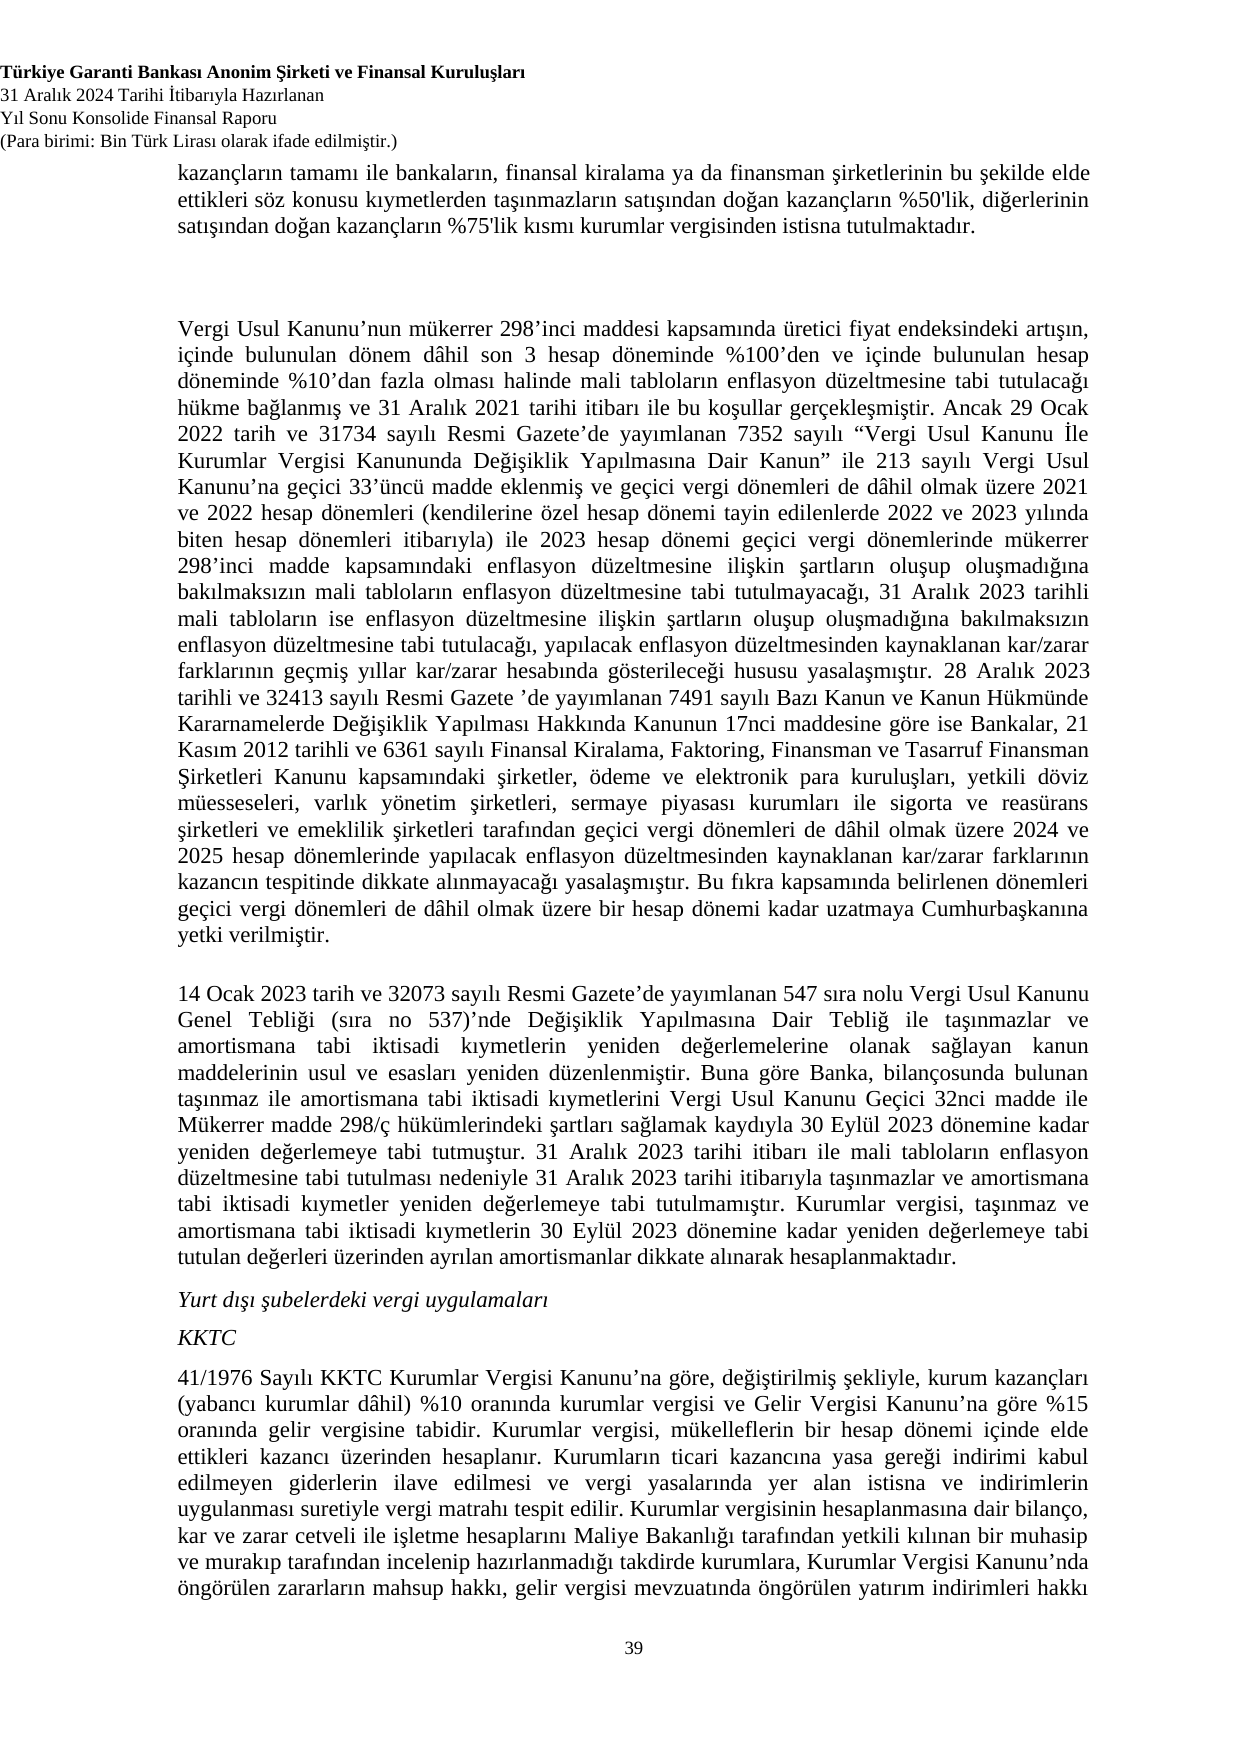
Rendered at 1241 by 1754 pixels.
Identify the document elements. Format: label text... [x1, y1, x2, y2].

text KKTC [177, 1326, 1090, 1350]
text Vergi Usul Kanunu’nun mükerrer 298’inci maddesi kapsamında üretici fiyat endeksindeki artışın, içinde bulunulan dönem dâhil son 3 hesap döneminde %100’den ve içinde bulunulan hesap döneminde %10’dan fazla olması halinde mali tabloların enflasyon düzeltmesine tabi tutulacağı hükme bağlanmış ve 31 Aralık 2021 tarihi itibarı ile bu koşullar gerçekleşmiştir. Ancak 29 Ocak 2022 tarih ve 31734 sayılı Resmi Gazete’de yayımlanan 7352 sayılı “Vergi Usul Kanunu İle Kurumlar Vergisi Kanununda Değişiklik Yapılmasına Dair Kanun” ile 213 sayılı Vergi Usul Kanunu’na geçici 33’üncü madde eklenmiş ve geçici vergi dönemleri de dâhil olmak üzere 2021 ve 2022 hesap dönemleri (kendilerine özel hesap dönemi tayin edilenlerde 2022 ve 2023 yılında biten hesap dönemleri itibarıyla) ile 2023 hesap dönemi geçici vergi dönemlerinde mükerrer 298’inci madde kapsamındaki enflasyon düzeltmesine ilişkin şartların oluşup oluşmadığına bakılmaksızın mali tabloların enflasyon düzeltmesine tabi tutulmayacağı, 31 Aralık 2023 tarihli mali tabloların ise enflasyon düzeltmesine ilişkin şartların oluşup oluşmadığına bakılmaksızın enflasyon düzeltmesine tabi tutulacağı, yapılacak enflasyon düzeltmesinden kaynaklanan kar/zarar farklarının geçmiş yıllar kar/zarar hesabında gösterileceği hususu yasalaşmıştır. 28 Aralık 2023 tarihli ve 32413 sayılı Resmi Gazete ’de yayımlanan 7491 sayılı Bazı Kanun ve Kanun Hükmünde Kararnamelerde Değişiklik Yapılması Hakkında Kanunun 17nci maddesine göre ise Bankalar, 21 Kasım 2012 tarihli ve 6361 sayılı Finansal Kiralama, Faktoring, Finansman ve Tasarruf Finansman Şirketleri Kanunu kapsamındaki şirketler, ödeme ve elektronik para kuruluşları, yetkili döviz müesseseleri, varlık yönetim şirketleri, sermaye piyasası kurumları ile sigorta ve reasürans şirketleri ve emeklilik şirketleri tarafından geçici vergi dönemleri de dâhil olmak üzere 2024 ve 2025 hesap dönemlerinde yapılacak enflasyon düzeltmesinden kaynaklanan kar/zarar farklarının kazancın tespitinde dikkate alınmayacağı yasalaşmıştır. Bu fıkra kapsamında belirlenen dönemleri geçici vergi dönemleri de dâhil olmak üzere bir hesap dönemi kadar uzatmaya Cumhurbaşkanına yetki verilmiştir. [177, 315, 1090, 947]
text Yurt dışı şubelerdeki vergi uygulamaları [177, 1286, 1090, 1313]
text 14 Ocak 2023 tarih ve 32073 sayılı Resmi Gazete’de yayımlanan 547 sıra nolu Vergi Usul Kanunu Genel Tebliği (sıra no 537)’nde Değişiklik Yapılmasına Dair Tebliğ ile taşınmazlar ve amortismana tabi iktisadi kıymetlerin yeniden değerlemelerine olanak sağlayan kanun maddelerinin usul ve esasları yeniden düzenlenmiştir. Buna göre Banka, bilançosunda bulunan taşınmaz ile amortismana tabi iktisadi kıymetlerini Vergi Usul Kanunu Geçici 32nci madde ile Mükerrer madde 298/ç hükümlerindeki şartları sağlamak kaydıyla 30 Eylül 2023 dönemine kadar yeniden değerlemeye tabi tutmuştur. 31 Aralık 2023 tarihi itibarı ile mali tabloların enflasyon düzeltmesine tabi tutulması nedeniyle 31 Aralık 2023 tarihi itibarıyla taşınmazlar ve amortismana tabi iktisadi kıymetler yeniden değerlemeye tabi tutulmamıştır. Kurumlar vergisi, taşınmaz ve amortismana tabi iktisadi kıymetlerin 30 Eylül 2023 dönemine kadar yeniden değerlemeye tabi tutulan değerleri üzerinden ayrılan amortismanlar dikkate alınarak hesaplanmaktadır. [177, 980, 1090, 1269]
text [177, 159, 1090, 238]
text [177, 1364, 1090, 1601]
